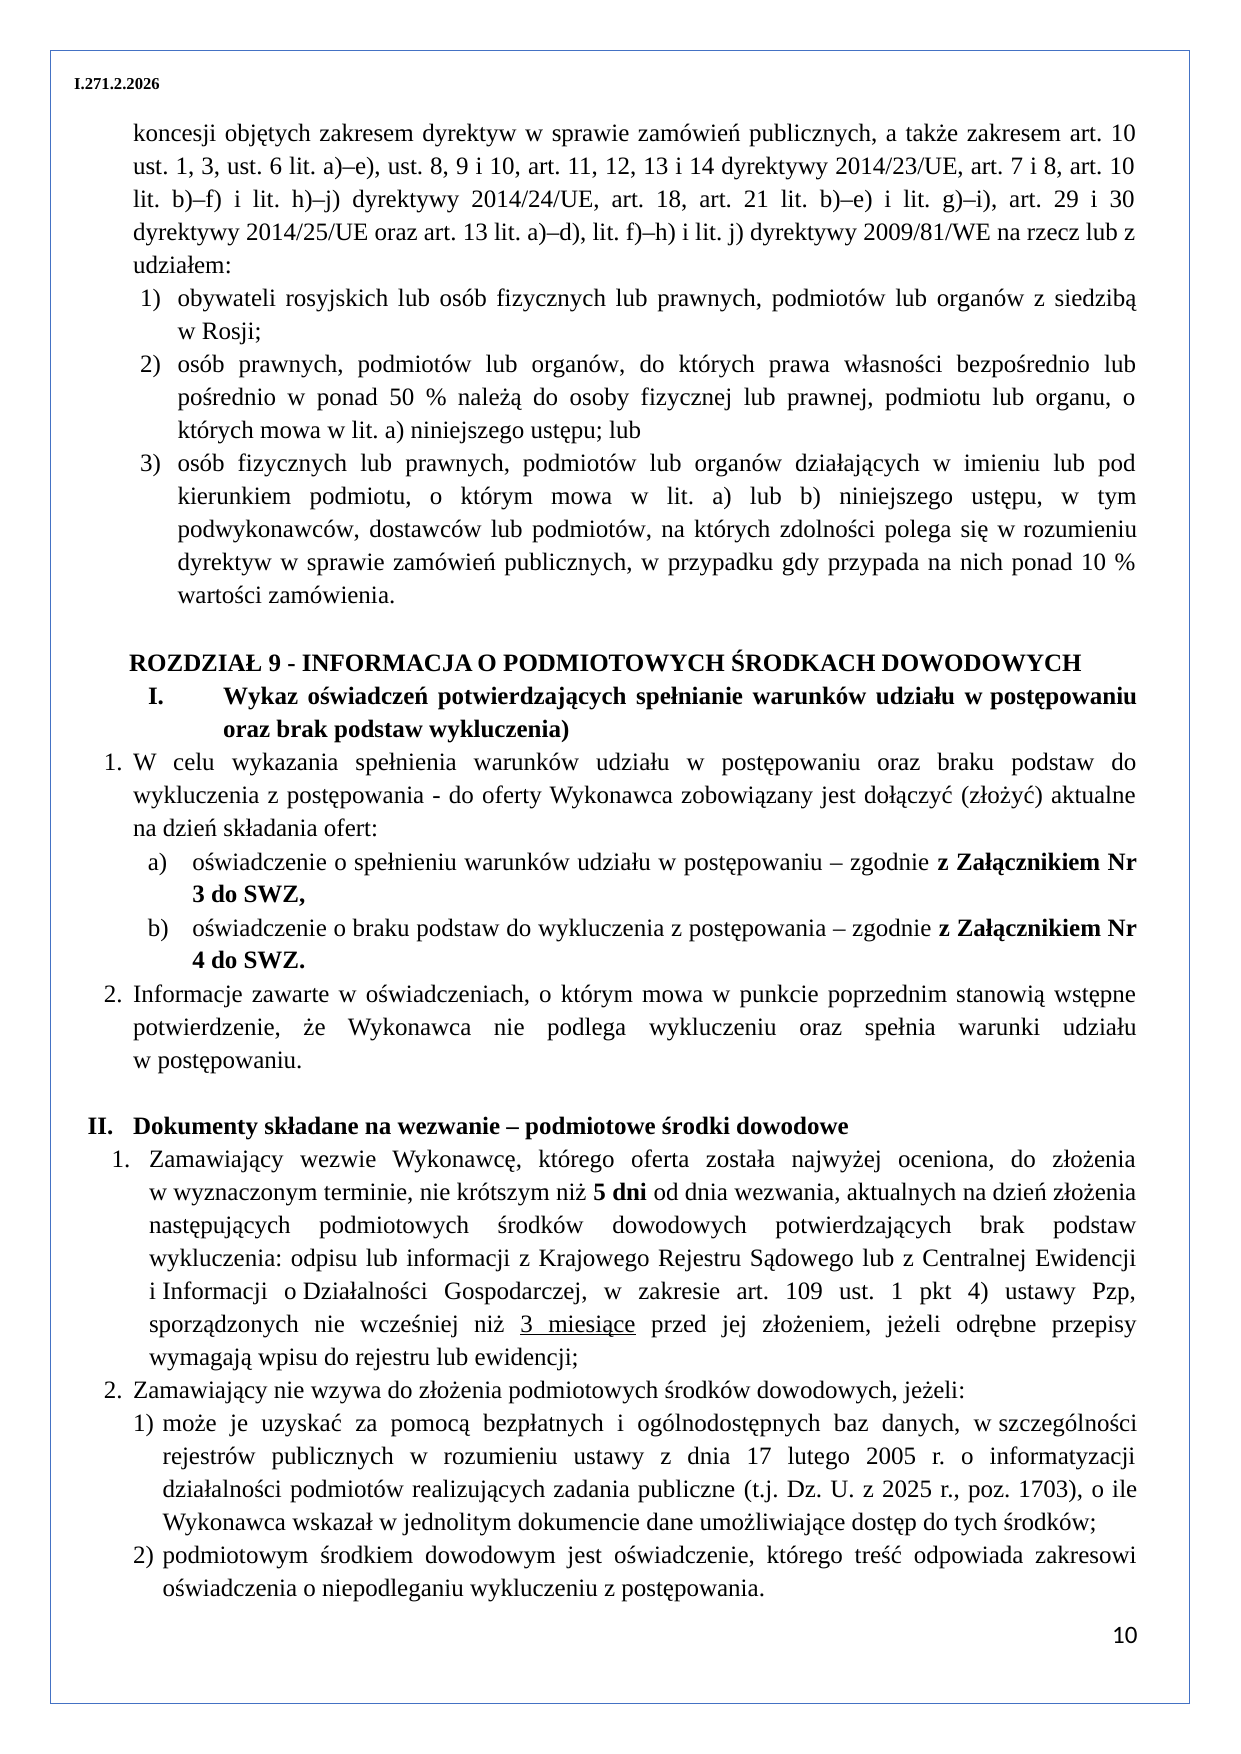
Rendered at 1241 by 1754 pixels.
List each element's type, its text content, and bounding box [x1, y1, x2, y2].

list Zamawiający wezwie Wykonawcę, którego oferta została najwyżej oceniona, do złożenia w wyznaczonym terminie, nie krótszym niż 5 dni od dnia wezwania, aktualnych na dzień złożenia następujących podmiotowych środków dowodowych potwierdzających brak podstaw wykluczenia: odpisu lub informacji z Krajowego Rejestru Sądowego lub z Centralnej Ewidencji i Informacji o Działalności Gospodarczej, w zakresie art. 109 ust. 1 pkt 4) ustawy Pzp, sporządzonych nie wcześniej niż 3 miesiące przed jej złożeniem, jeżeli odrębne przepisy wymagają wpisu do rejestru lub ewidencji; [111, 1144, 1137, 1371]
text Wykaz oświadczeń potwierdzających spełnianie warunków udziału w postępowaniu oraz brak podstaw wykluczenia) [148, 681, 1137, 743]
list może je uzyskać za pomocą bezpłatnych i ogólnodostępnych baz danych, w szczególności rejestrów publicznych w rozumieniu ustawy z dnia 17 lutego 2005 r. o informatyzacji działalności podmiotów realizujących zadania publiczne (t.j. Dz. U. z 2025 r., poz. 1703), o ile Wykonawca wskazał w jednolitym dokumencie dane umożliwiające dostęp do tych środków; [133, 1408, 1137, 1536]
list podmiotowym środkiem dowodowym jest oświadczenie, którego treść odpowiada zakresowi oświadczenia o niepodleganiu wykluczeniu z postępowania. [133, 1540, 1137, 1602]
text Dokumenty składane na wezwanie – podmiotowe środki dowodowe [87, 1111, 1137, 1139]
list Informacje zawarte w oświadczeniach, o którym mowa w punkcie poprzednim stanowią wstępne potwierdzenie, że Wykonawca nie podlega wykluczeniu oraz spełnia warunki udziału w postępowaniu. [103, 979, 1137, 1073]
list osób fizycznych lub prawnych, podmiotów lub organów działających w imieniu lub pod kierunkiem podmiotu, o którym mowa w lit. a) lub b) niniejszego ustępu, w tym podwykonawców, dostawców lub podmiotów, na których zdolności polega się w rozumieniu dyrektyw w sprawie zamówień publicznych, w przypadku gdy przypada na nich ponad 10 % wartości zamówienia. [140, 448, 1137, 609]
subtitle ROZDZIAŁ 9 - INFORMACJA O PODMIOTOWYCH ŚRODKACH DOWODOWYCH [74, 648, 1137, 677]
list osób prawnych, podmiotów lub organów, do których prawa własności bezpośrednio lub pośrednio w ponad 50 % należą do osoby fizycznej lub prawnej, podmiotu lub organu, o których mowa w lit. a) niniejszego ustępu; lub [140, 349, 1137, 444]
list oświadczenie o braku podstaw do wykluczenia z postępowania – zgodnie z Załącznikiem Nr 4 do SWZ. [148, 913, 1137, 974]
list W celu wykazania spełnienia warunków udziału w postępowaniu oraz braku podstaw do wykluczenia z postępowania - do oferty Wykonawca zobowiązany jest dołączyć (złożyć) aktualne na dzień składania ofert: [103, 747, 1137, 842]
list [103, 118, 1137, 279]
list obywateli rosyjskich lub osób fizycznych lub prawnych, podmiotów lub organów z siedzibą w Rosji; [140, 283, 1137, 345]
list oświadczenie o spełnieniu warunków udziału w postępowaniu – zgodnie z Załącznikiem Nr 3 do SWZ, [148, 847, 1137, 908]
list Zamawiający nie wzywa do złożenia podmiotowych środków dowodowych, jeżeli: [103, 1375, 1137, 1404]
